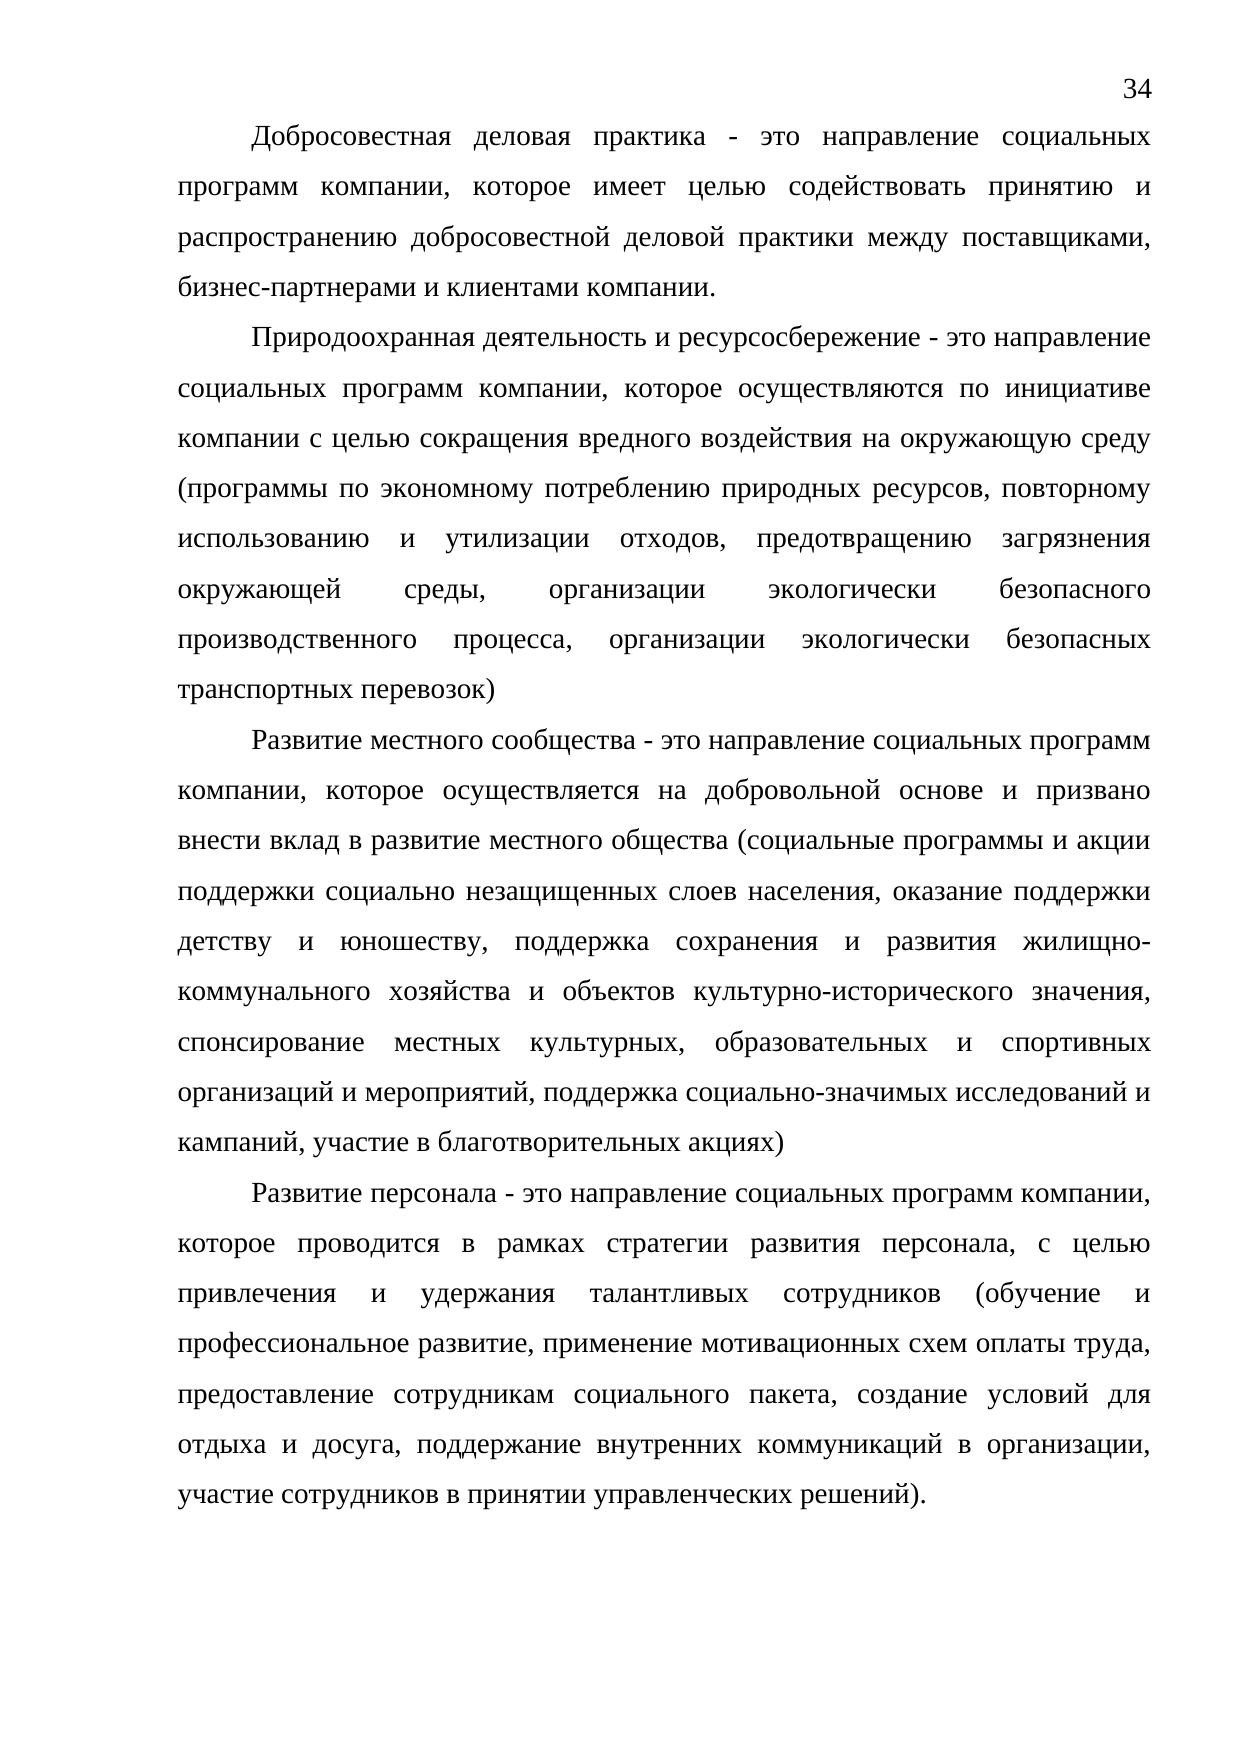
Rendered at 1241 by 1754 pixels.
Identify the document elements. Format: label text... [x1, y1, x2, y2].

text Природоохранная деятельность и ресурсосбережение - это направление социальных программ компании, которое осуществляются по инициативе компании с целью сокращения вредного воздействия на окружающую среду (программы по экономному потреблению природных ресурсов, повторному использованию и утилизации отходов, предотвращению загрязнения окружающей среды, организации экологически безопасного производственного процесса, организации экологически безопасных транспортных перевозок) [177, 319, 1152, 705]
text Развитие персонала - это направление социальных программ компании, которое проводится в рамках стратегии развития персонала, с целью привлечения и удержания талантливых сотрудников (обучение и профессиональное развитие, применение мотивационных схем оплаты труда, предоставление сотрудникам социального пакета, создание условий для отдыха и досуга, поддержание внутренних коммуникаций в организации, участие сотрудников в принятии управленческих решений). [177, 1175, 1152, 1510]
text Развитие местного сообщества - это направление социальных программ компании, которое осуществляется на добровольной основе и призвано внести вклад в развитие местного общества (социальные программы и акции поддержки социально незащищенных слоев населения, оказание поддержки детству и юношеству, поддержка сохранения и развития жилищно-коммунального хозяйства и объектов культурно-исторического значения, спонсирование местных культурных, образовательных и спортивных организаций и мероприятий, поддержка социально-значимых исследований и кампаний, участие в благотворительных акциях) [177, 722, 1152, 1158]
text Добросовестная деловая практика - это направление социальных программ компании, которое имеет целью содействовать принятию и распространению добросовестной деловой практики между поставщиками, бизнес-партнерами и клиентами компании. [177, 118, 1152, 303]
